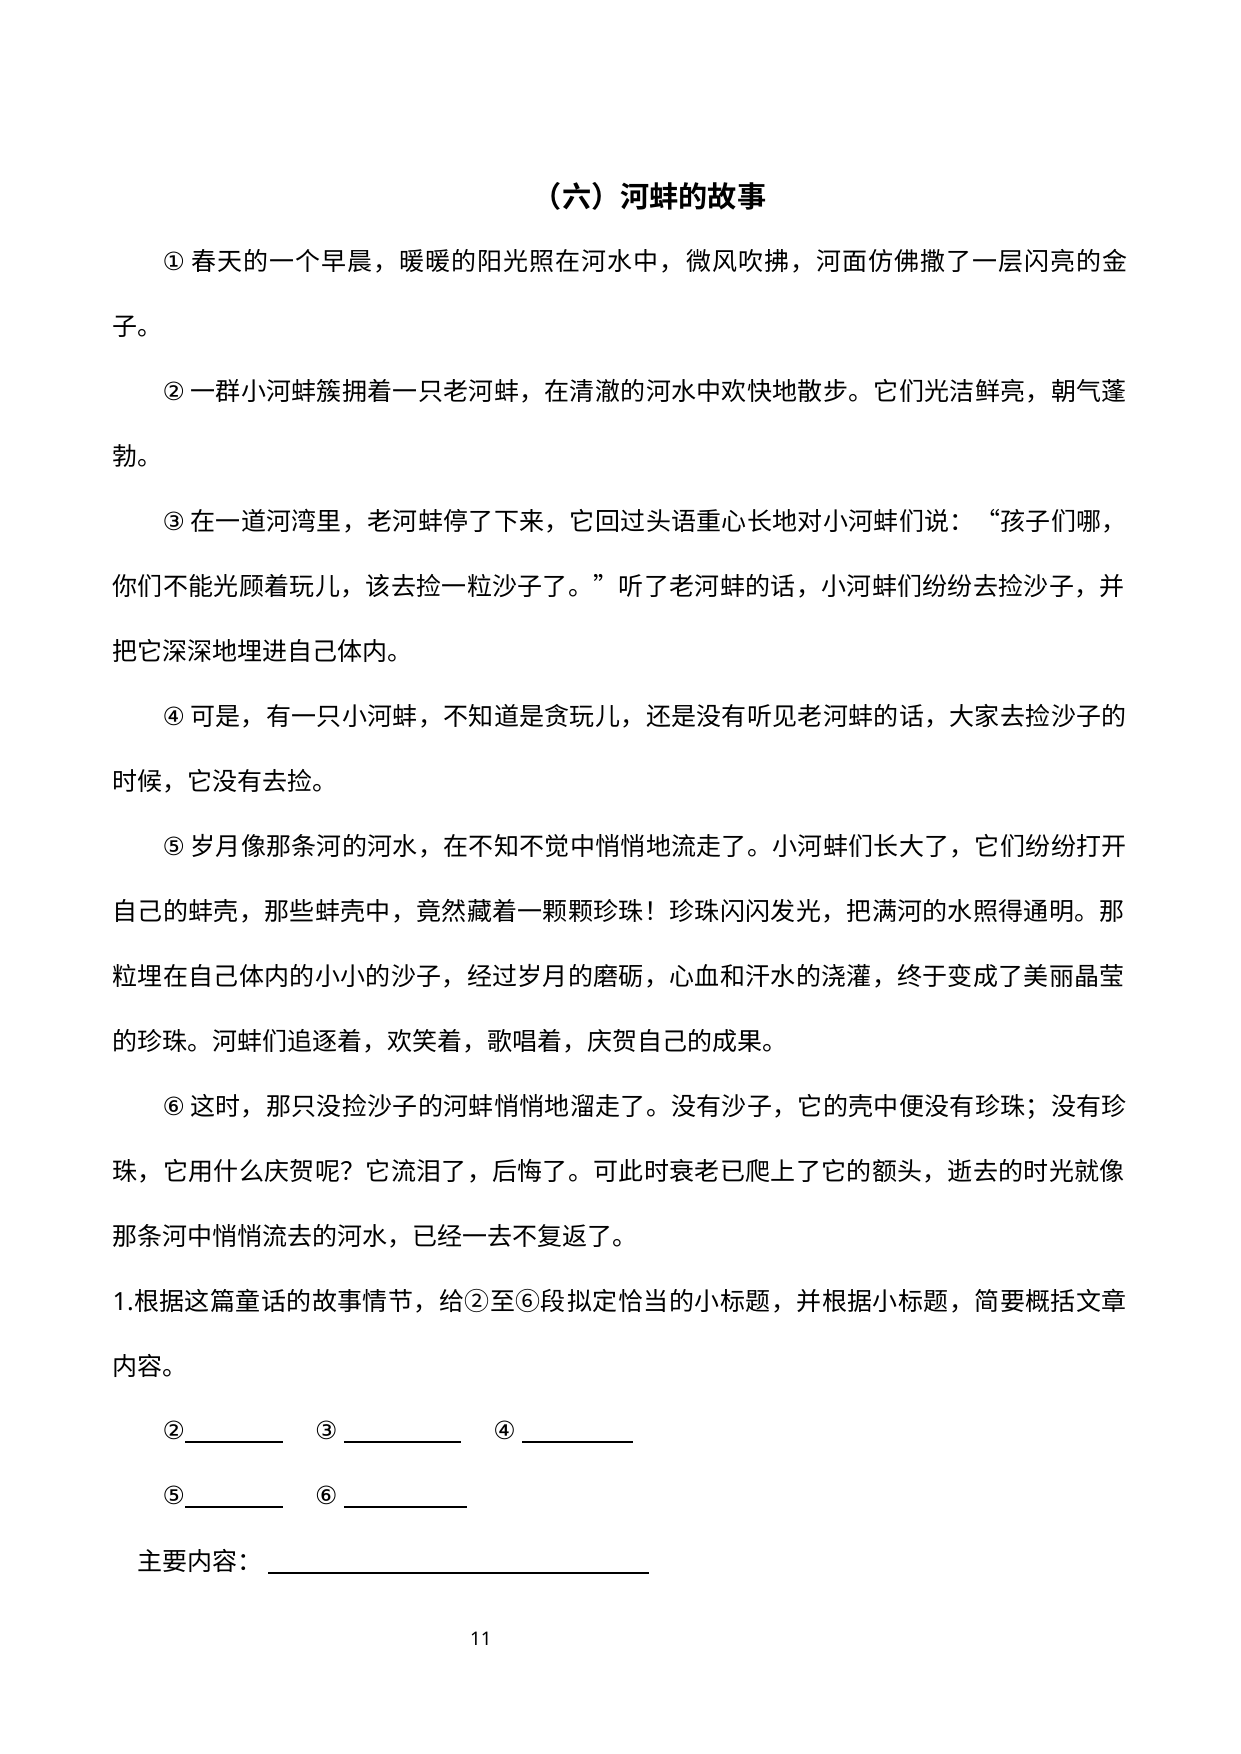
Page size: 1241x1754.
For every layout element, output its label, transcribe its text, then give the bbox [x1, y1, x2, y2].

list ②一群小河蚌簇拥着一只老河蚌，在清澈的河水中欢快地散步。它们光洁鲜亮，朝气蓬勃。 [112, 357, 1128, 487]
list （六）河蚌的故事 [112, 162, 1128, 227]
list ③在一道河湾里，老河蚌停了下来，它回过头语重心长地对小河蚌们说：“孩子们哪，你们不能光顾着玩儿，该去捡一粒沙子了。”听了老河蚌的话，小河蚌们纷纷去捡沙子，并把它深深地埋进自己体内。 [112, 487, 1128, 682]
list ①春天的一个早晨，暖暖的阳光照在河水中，微风吹拂，河面仿佛撒了一层闪亮的金子。 [112, 227, 1128, 357]
text ⑤ ⑥ [112, 1462, 1128, 1527]
text 主要内容： [112, 1527, 1128, 1592]
list ④可是，有一只小河蚌，不知道是贪玩儿，还是没有听见老河蚌的话，大家去捡沙子的时候，它没有去捡。 [112, 682, 1128, 812]
list ⑤岁月像那条河的河水，在不知不觉中悄悄地流走了。小河蚌们长大了，它们纷纷打开自己的蚌壳，那些蚌壳中，竟然藏着一颗颗珍珠！珍珠闪闪发光，把满河的水照得通明。那粒埋在自己体内的小小的沙子，经过岁月的磨砺，心血和汗水的浇灌，终于变成了美丽晶莹的珍珠。河蚌们追逐着，欢笑着，歌唱着，庆贺自己的成果。 [112, 812, 1128, 1072]
list ⑥这时，那只没捡沙子的河蚌悄悄地溜走了。没有沙子，它的壳中便没有珍珠；没有珍珠，它用什么庆贺呢？它流泪了，后悔了。可此时衰老已爬上了它的额头，逝去的时光就像那条河中悄悄流去的河水，已经一去不复返了。 [112, 1072, 1128, 1267]
text 1.根据这篇童话的故事情节，给②至⑥段拟定恰当的小标题，并根据小标题，简要概括文章内容。 [112, 1267, 1128, 1397]
text ② ③ ④ [112, 1397, 1128, 1462]
